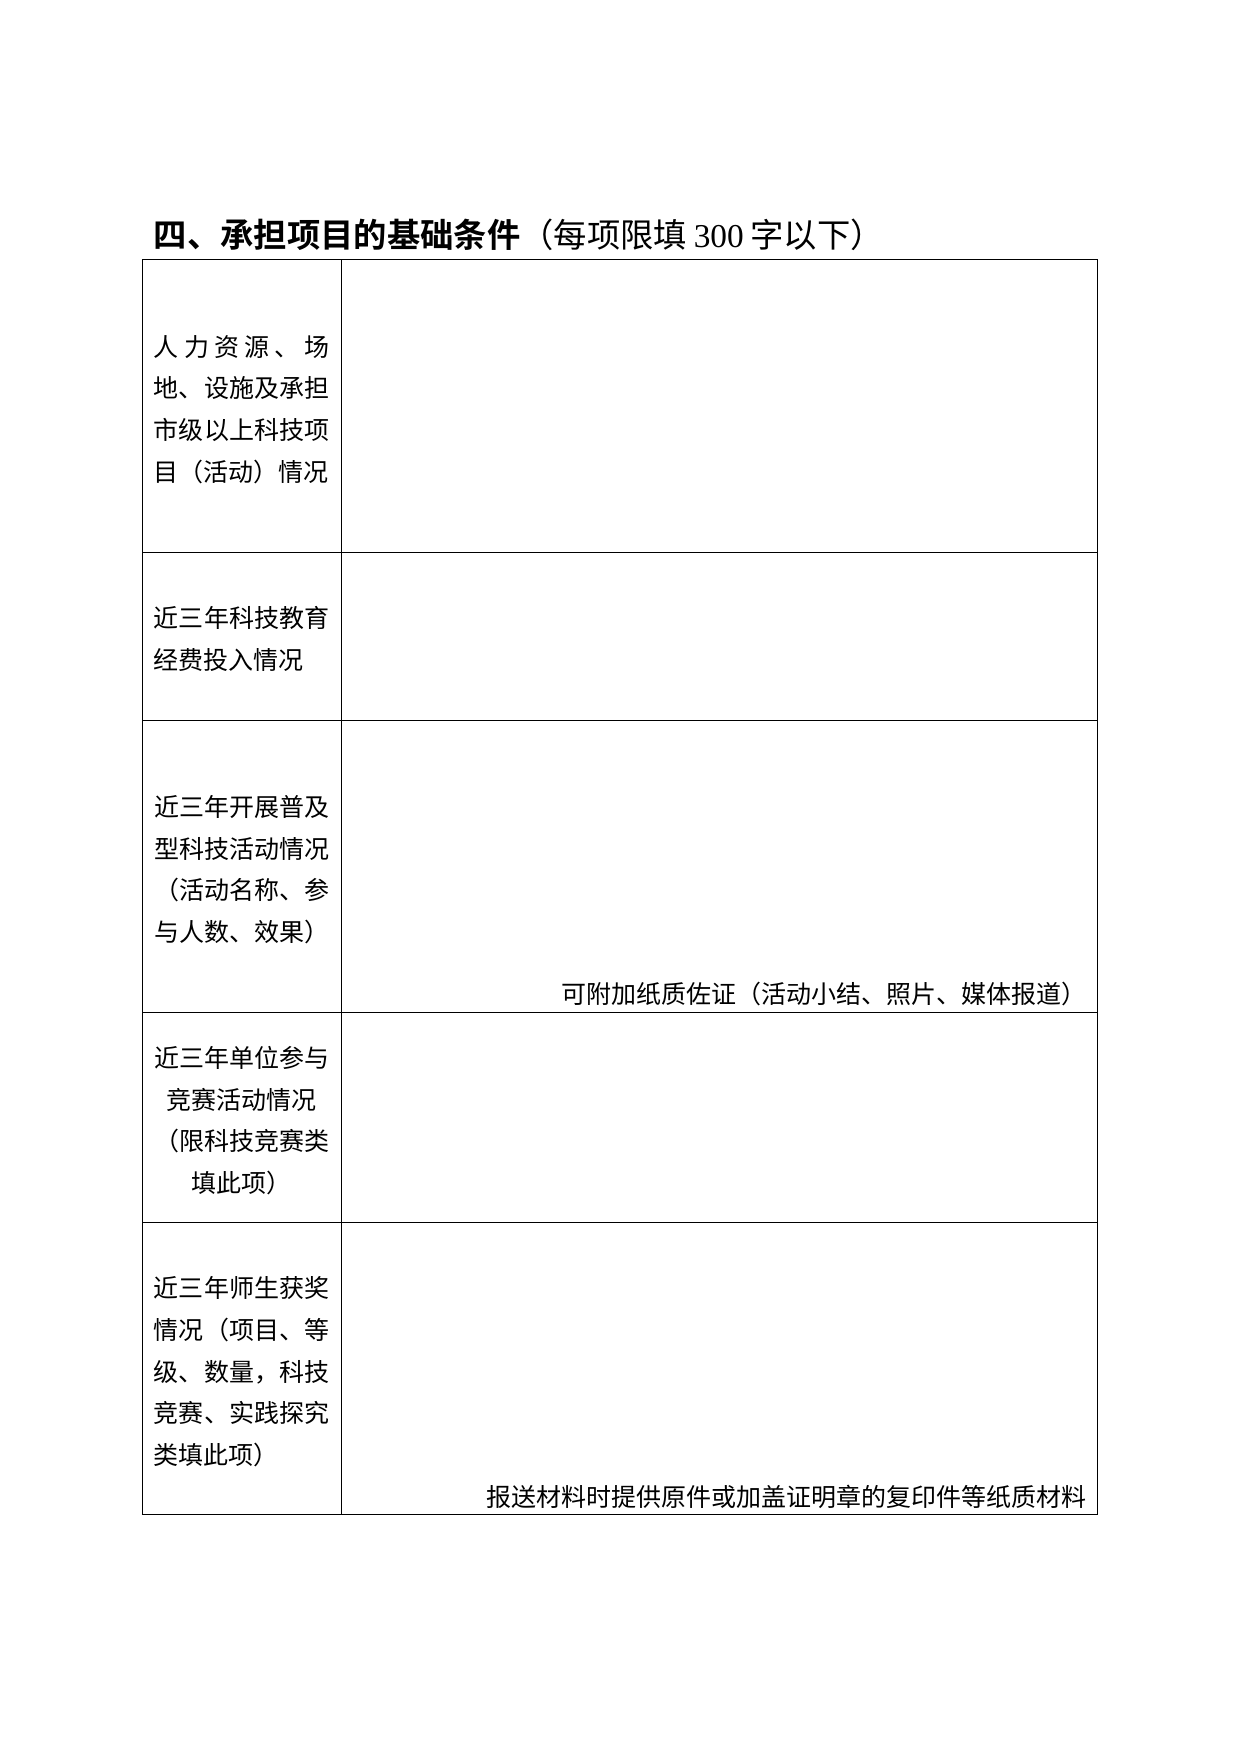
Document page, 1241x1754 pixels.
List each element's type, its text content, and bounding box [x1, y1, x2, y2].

table_cell [342, 553, 1097, 719]
table_cell [342, 1013, 1097, 1222]
table_header [342, 260, 1097, 552]
table_cell 可附加纸质佐证（活动小结、照片、媒体报道） [342, 721, 1097, 1012]
text 四、承担项目的基础条件（每项限填300字以下） [153, 201, 1087, 259]
table_cell 近三年单位参与竞赛活动情况（限科技竞赛类填此项） [143, 1013, 341, 1222]
table_cell 近三年科技教育经费投入情况 [143, 553, 341, 719]
table_header 人力资源、场地、设施及承担市级以上科技项目（活动）情况 [143, 260, 341, 552]
table_cell 近三年开展普及型科技活动情况 （活动名称、参与人数、效果） [143, 721, 341, 1012]
table_cell 报送材料时提供原件或加盖证明章的复印件等纸质材料 [342, 1223, 1097, 1514]
table_cell 近三年师生获奖情况（项目、等级、数量，科技竞赛、实践探究类填此项） [143, 1223, 341, 1514]
